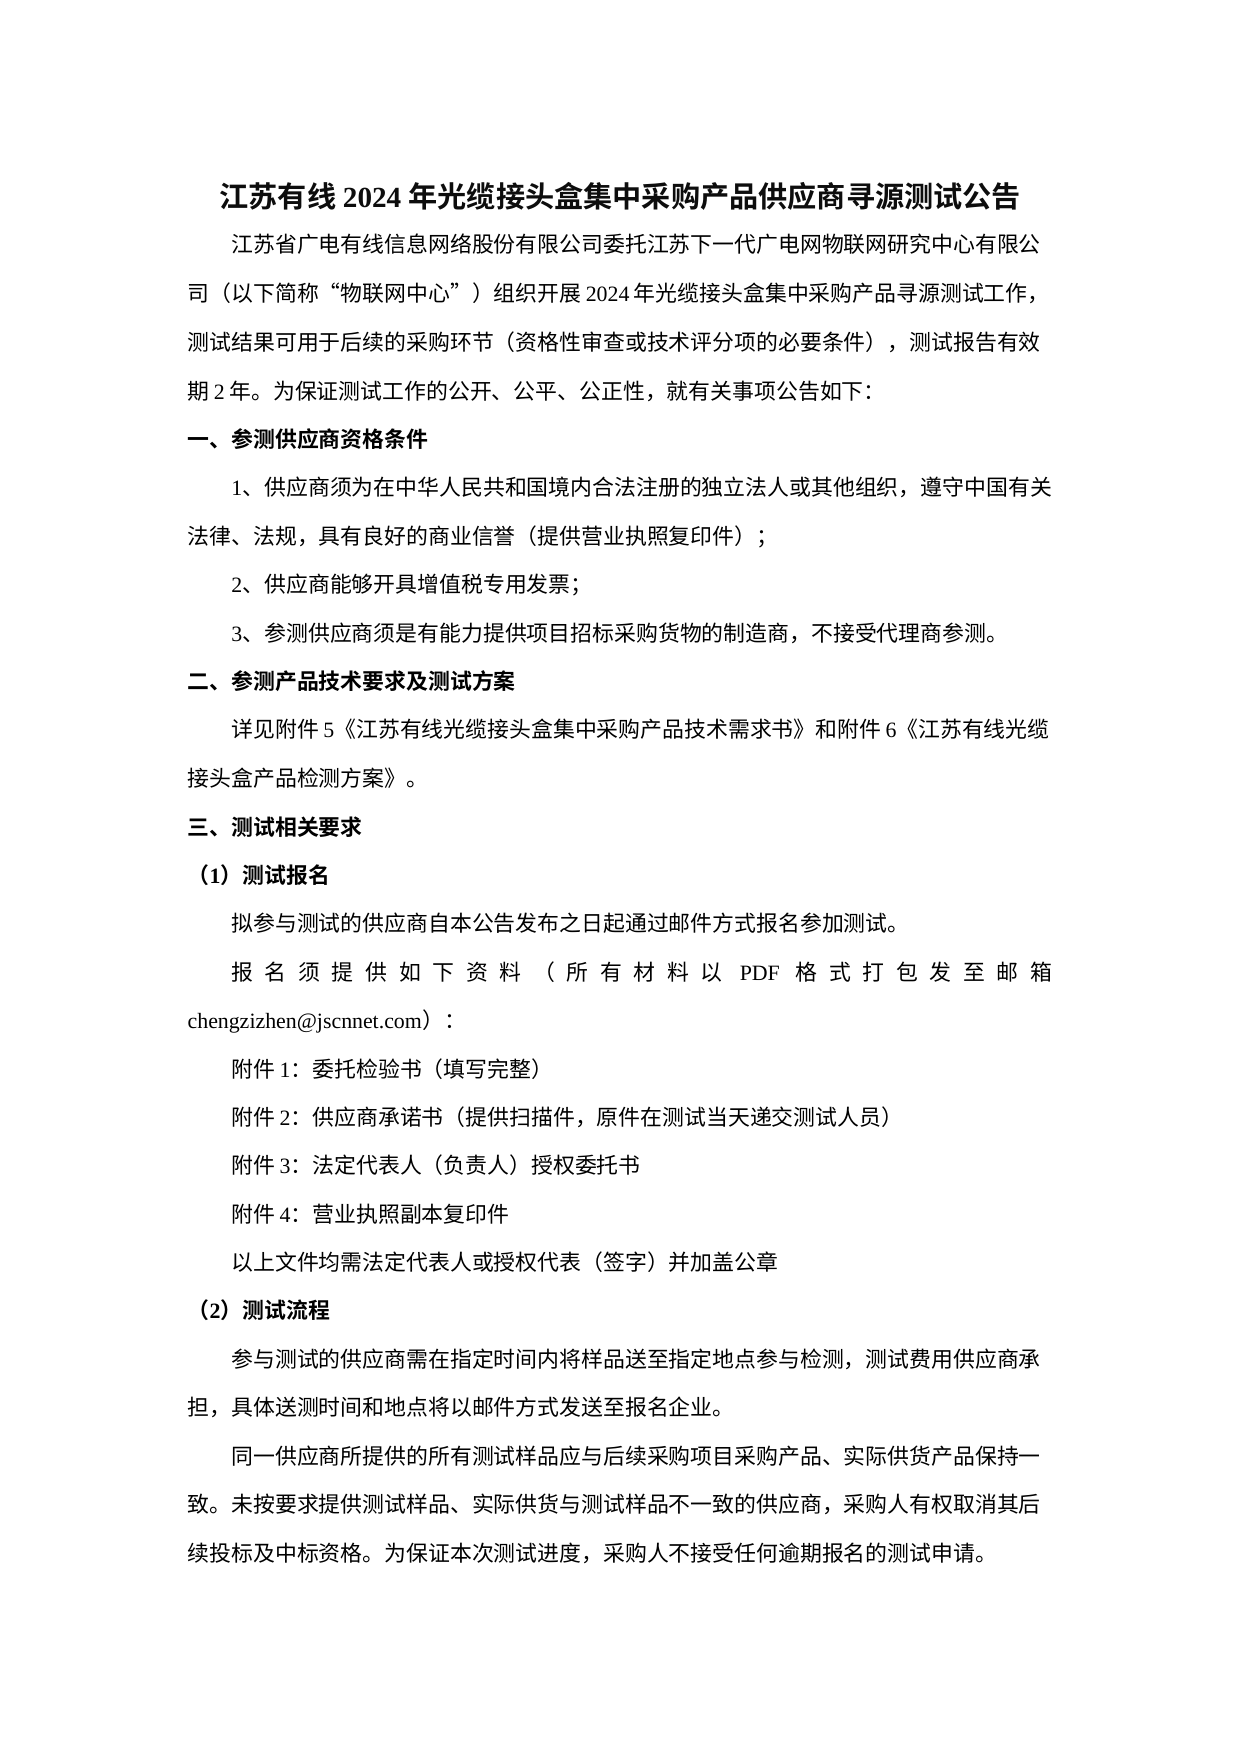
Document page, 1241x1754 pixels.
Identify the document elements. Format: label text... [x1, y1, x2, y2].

text 参与测试的供应商需在指定时间内将样品送至指定地点参与检测，测试费用供应商承担，具体送测时间和地点将以邮件方式发送至报名企业。 [187, 1341, 1053, 1422]
text 二、参测产品技术要求及测试方案 [187, 664, 1053, 696]
text 附件4：营业执照副本复印件 [187, 1196, 1053, 1229]
text 2、供应商能够开具增值税专用发票； [187, 567, 1053, 599]
text 附件3：法定代表人（负责人）授权委托书 [187, 1148, 1053, 1180]
text 以上文件均需法定代表人或授权代表（签字）并加盖公章 [187, 1244, 1053, 1277]
text 3、参测供应商须是有能力提供项目招标采购货物的制造商，不接受代理商参测。 [187, 615, 1053, 648]
text 附件2：供应商承诺书（提供扫描件，原件在测试当天递交测试人员） [187, 1099, 1053, 1132]
text （2）测试流程 [187, 1293, 1053, 1325]
text 一、参测供应商资格条件 [187, 422, 1053, 454]
text 三、测试相关要求 [187, 809, 1053, 842]
text 报名须提供如下资料（所有材料以PDF格式打包发至邮箱chengzizhen@jscnnet.com）： [187, 954, 1053, 1035]
text （1）测试报名 [187, 857, 1053, 890]
text 拟参与测试的供应商自本公告发布之日起通过邮件方式报名参加测试。 [187, 906, 1053, 938]
text 江苏省广电有线信息网络股份有限公司委托江苏下一代广电网物联网研究中心有限公司（以下简称“物联网中心”）组织开展2024年光缆接头盒集中采购产品寻源测试工作，测试结果可用于后续的采购环节（资格性审查或技术评分项的必要条件），测试报告有效期2年。为保证测试工作的公开、公平、公正性，就有关事项公告如下： [187, 227, 1053, 406]
text 详见附件5《江苏有线光缆接头盒集中采购产品技术需求书》和附件6《江苏有线光缆接头盒产品检测方案》。 [187, 712, 1053, 793]
text 江苏有线 2024 年光缆接头盒集中采购产品供应商寻源测试公告 [187, 162, 1053, 227]
text 同一供应商所提供的所有测试样品应与后续采购项目采购产品、实际供货产品保持一致。未按要求提供测试样品、实际供货与测试样品不一致的供应商，采购人有权取消其后续投标及中标资格。为保证本次测试进度，采购人不接受任何逾期报名的测试申请。 [187, 1438, 1053, 1568]
text 1、供应商须为在中华人民共和国境内合法注册的独立法人或其他组织，遵守中国有关法律、法规，具有良好的商业信誉（提供营业执照复印件）； [187, 470, 1053, 551]
text 附件1：委托检验书（填写完整） [187, 1051, 1053, 1084]
